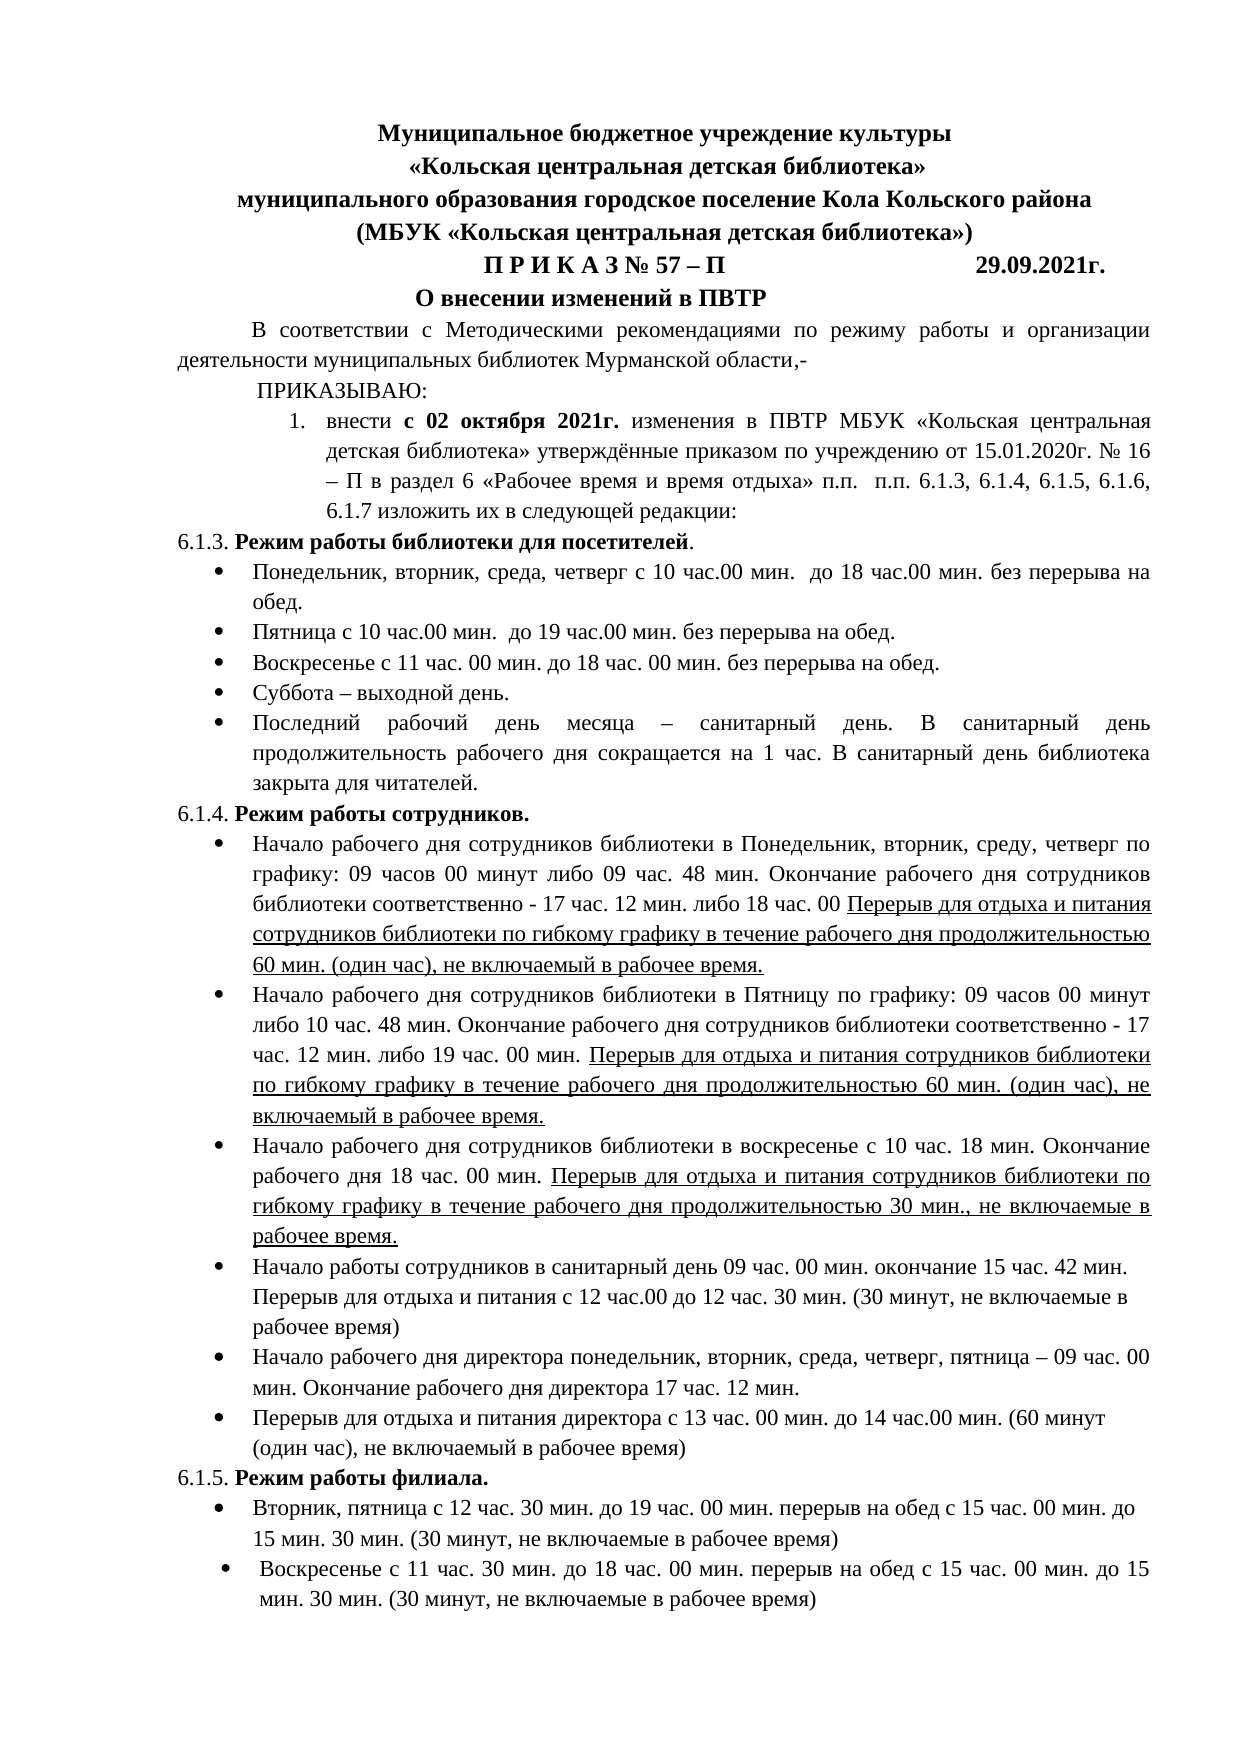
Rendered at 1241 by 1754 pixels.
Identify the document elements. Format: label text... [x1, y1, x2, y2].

list Начало работы сотрудников в санитарный день 09 час. 00 мин. окончание 15 час. 42 мин. Перерыв для отдыха и питания с 12 час.00 до 12 час. 30 мин. (30 минут, не включаемые в рабочее время) [215, 1253, 1152, 1339]
text ПРИКАЗЫВАЮ: [177, 377, 1152, 403]
text П Р И К А З № 57 – П 29.09.2021г. [177, 250, 1152, 279]
list Пятница с 10 час.00 мин. до 19 час.00 мин. без перерыва на обед. [215, 618, 1152, 645]
text 6.1.3. Режим работы библиотеки для посетителей. [177, 528, 1152, 554]
list Начало рабочего дня сотрудников библиотеки в Пятницу по графику: 09 часов 00 минут либо 10 час. 48 мин. Окончание рабочего дня сотрудников библиотеки соответственно - 17 час. 12 мин. либо 19 час. 00 мин. Перерыв для отдыха и питания сотрудников библиотеки по гибкому графику в течение рабочего дня продолжительностью 60 мин. (один час), не включаемый в рабочее время. [215, 981, 1152, 1128]
list Суббота – выходной день. [215, 679, 1152, 705]
list внести с 02 октября 2021г. изменения в ПВТР МБУК «Кольская центральная детская библиотека» утверждённые приказом по учреждению от 15.01.2020г. № 16 – П в раздел 6 «Рабочее время и время отдыха» п.п. п.п. 6.1.3, 6.1.4, 6.1.5, 6.1.6, 6.1.7 изложить их в следующей редакции: [288, 407, 1152, 524]
text «Кольская центральная детская библиотека» [177, 151, 1152, 180]
text Муниципальное бюджетное учреждение культуры [177, 118, 1152, 147]
text (МБУК «Кольская центральная детская библиотека») [177, 217, 1152, 246]
list Начало рабочего дня сотрудников библиотеки в Понедельник, вторник, среду, четверг по графику: 09 часов 00 минут либо 09 час. 48 мин. Окончание рабочего дня сотрудников библиотеки соответственно - 17 час. 12 мин. либо 18 час. 00 Перерыв для отдыха и питания сотрудников библиотеки по гибкому графику в течение рабочего дня продолжительностью 60 мин. (один час), не включаемый в рабочее время. [215, 830, 1152, 977]
text 6.1.4. Режим работы сотрудников. [177, 799, 1152, 826]
text 6.1.5. Режим работы филиала. [177, 1464, 1152, 1491]
list Понедельник, вторник, среда, четверг с 10 час.00 мин. до 18 час.00 мин. без перерыва на обед. [215, 558, 1152, 614]
list Начало рабочего дня директора понедельник, вторник, среда, четверг, пятница – 09 час. 00 мин. Окончание рабочего дня директора 17 час. 12 мин. [215, 1343, 1152, 1400]
list Воскресенье с 11 час. 30 мин. до 18 час. 00 мин. перерыв на обед с 15 час. 00 мин. до 15 мин. 30 мин. (30 минут, не включаемые в рабочее время) [222, 1555, 1152, 1611]
list Начало рабочего дня сотрудников библиотеки в воскресенье с 10 час. 18 мин. Окончание рабочего дня 18 час. 00 мин. Перерыв для отдыха и питания сотрудников библиотеки по гибкому графику в течение рабочего дня продолжительностью 30 мин., не включаемые в рабочее время. [215, 1132, 1152, 1249]
list Вторник, пятница с 12 час. 30 мин. до 19 час. 00 мин. перерыв на обед с 15 час. 00 мин. до 15 мин. 30 мин. (30 минут, не включаемые в рабочее время) [215, 1494, 1152, 1551]
list Последний рабочий день месяца – санитарный день. В санитарный день продолжительность рабочего дня сокращается на 1 час. В санитарный день библиотека закрыта для читателей. [215, 709, 1152, 796]
list Воскресенье с 11 час. 00 мин. до 18 час. 00 мин. без перерыва на обед. [215, 648, 1152, 675]
list Перерыв для отдыха и питания директора с 13 час. 00 мин. до 14 час.00 мин. (60 минут (один час), не включаемый в рабочее время) [215, 1404, 1152, 1460]
text О внесении изменений в ПВТР [177, 283, 1152, 312]
text В соответствии с Методическими рекомендациями по режиму работы и организации деятельности муниципальных библиотек Мурманской области,- [177, 316, 1152, 373]
text муниципального образования городское поселение Кола Кольского района [177, 184, 1152, 213]
